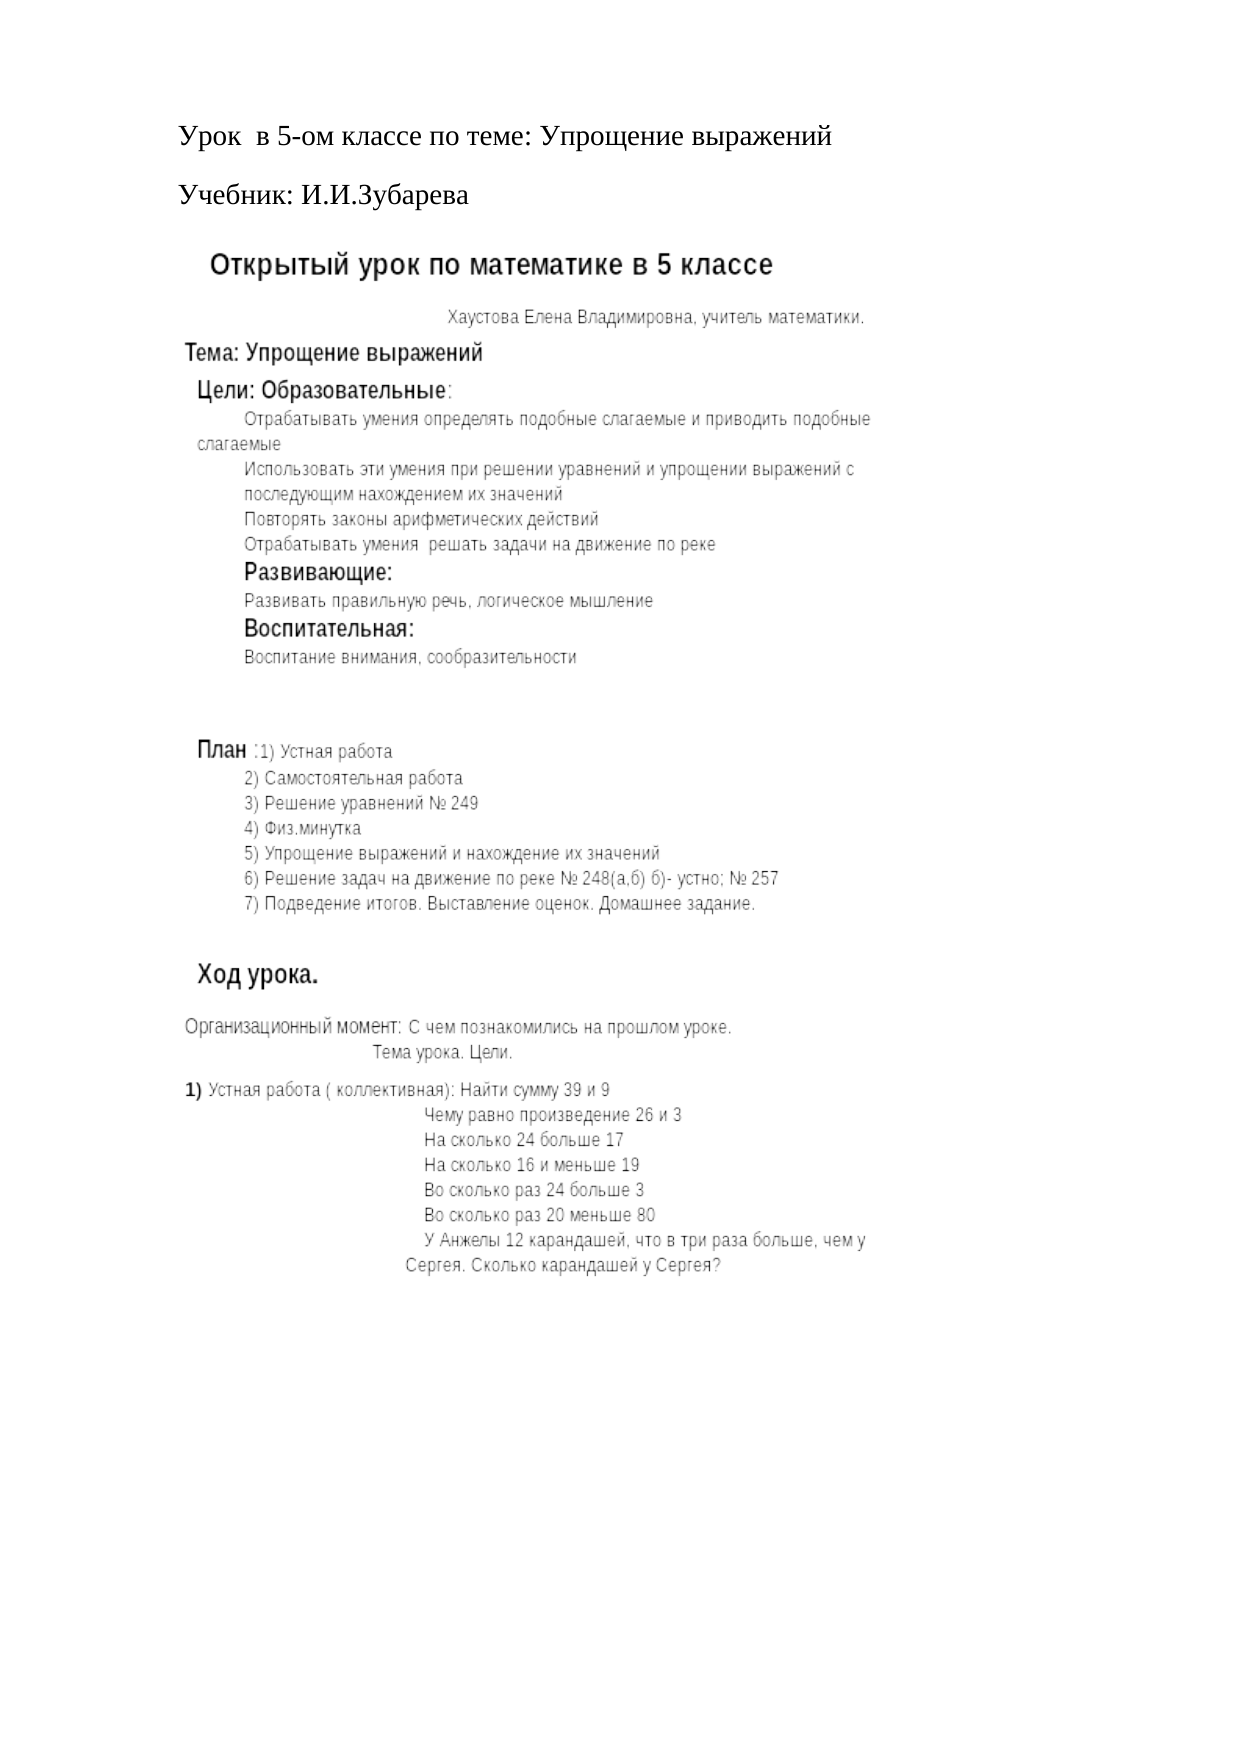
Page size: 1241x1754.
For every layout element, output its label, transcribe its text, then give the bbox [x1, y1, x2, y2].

text Урок в 5-ом классе по теме: Упрощение выражений [177, 118, 1152, 152]
text Учебник: И.И.Зубарева [177, 177, 1152, 211]
